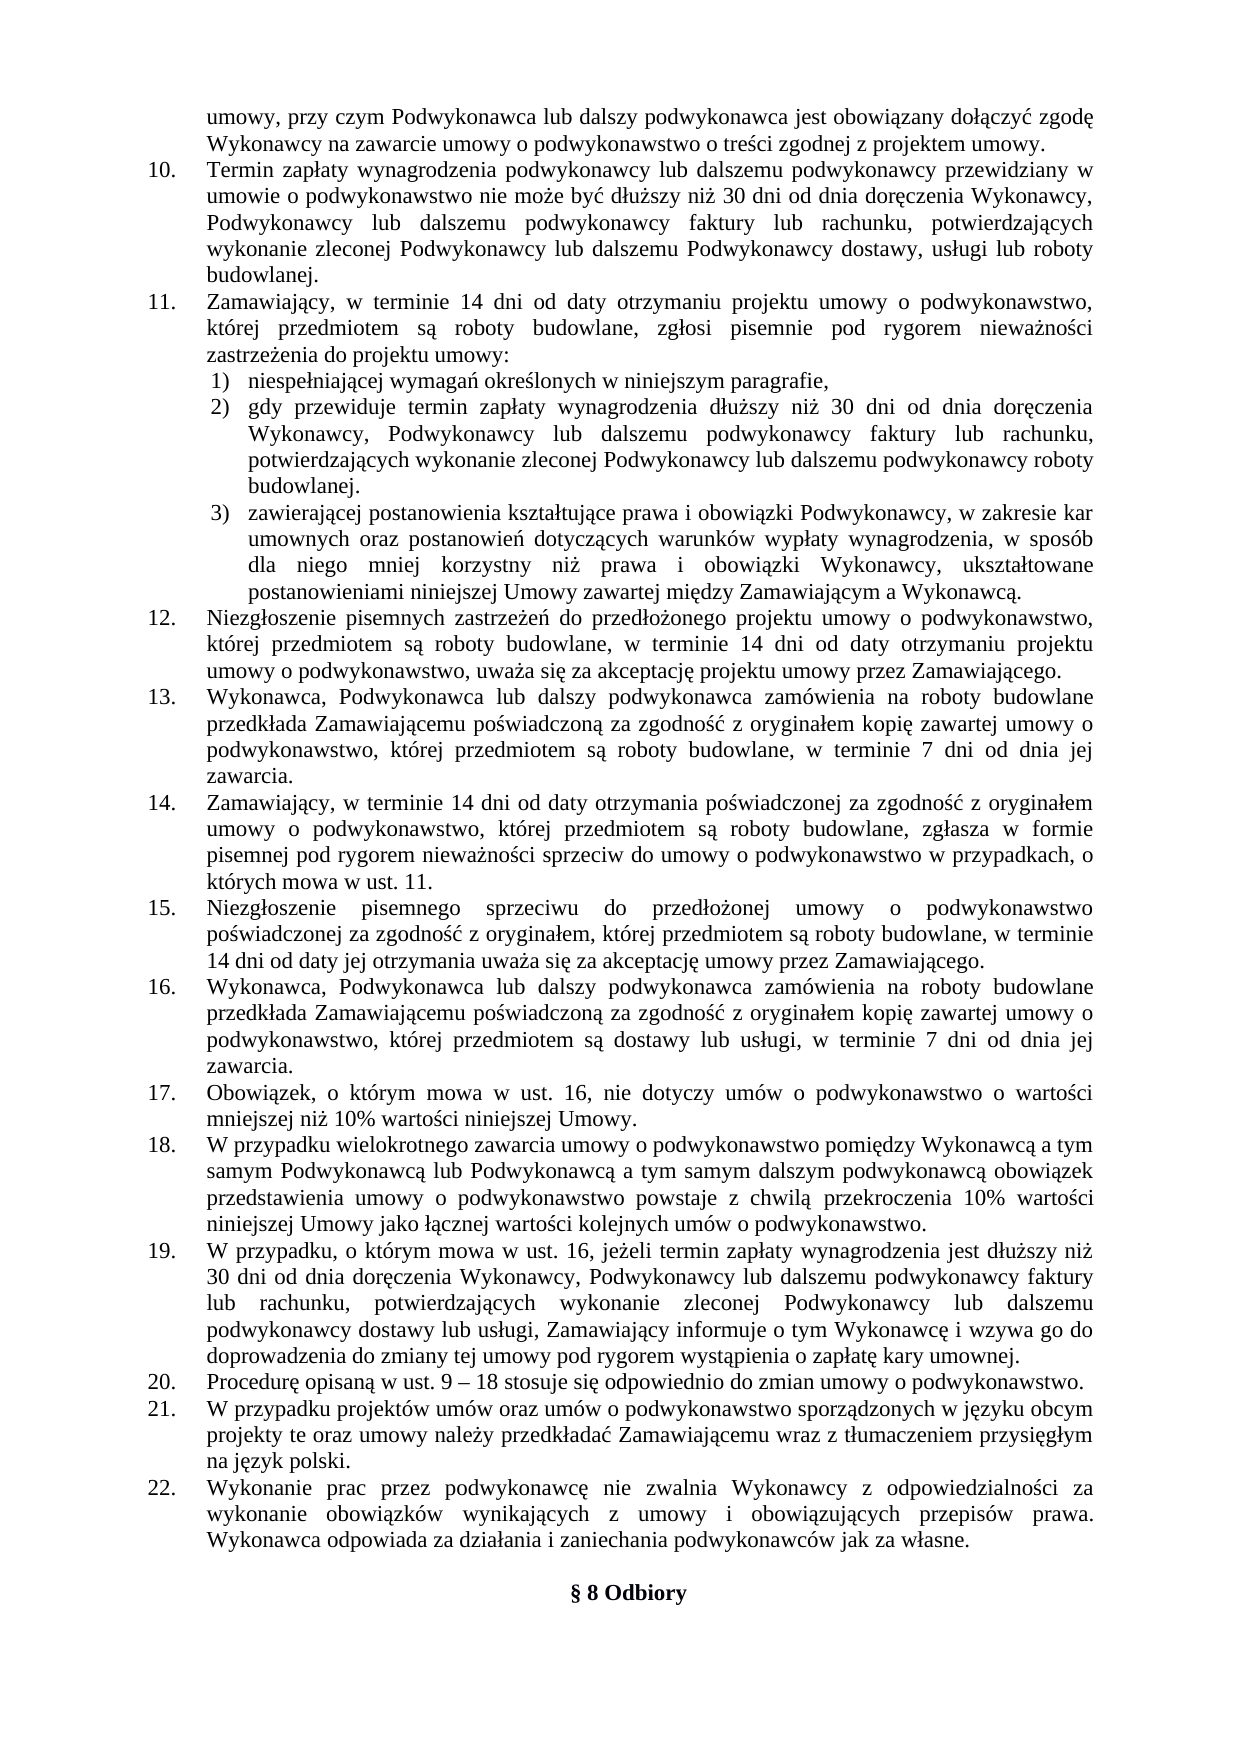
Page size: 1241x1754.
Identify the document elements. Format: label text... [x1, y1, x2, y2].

list Niezgłoszenie pisemnego sprzeciwu do przedłożonej umowy o podwykonawstwo poświadczonej za zgodność z oryginałem, której przedmiotem są roboty budowlane, w terminie 14 dni od daty jej otrzymania uważa się za akceptację umowy przez Zamawiającego. [147, 894, 1094, 973]
list Wykonanie prac przez podwykonawcę nie zwalnia Wykonawcy z odpowiedzialności za wykonanie obowiązków wynikających z umowy i obowiązujących przepisów prawa. Wykonawca odpowiada za działania i zaniechania podwykonawców jak za własne. [147, 1474, 1094, 1553]
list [147, 103, 1094, 156]
list Zamawiający, w terminie 14 dni od daty otrzymania poświadczonej za zgodność z oryginałem umowy o podwykonawstwo, której przedmiotem są roboty budowlane, zgłasza w formie pisemnej pod rygorem nieważności sprzeciw do umowy o podwykonawstwo w przypadkach, o których mowa w ust. 11. [147, 789, 1094, 894]
list Obowiązek, o którym mowa w ust. 16, nie dotyczy umów o podwykonawstwo o wartości mniejszej niż 10% wartości niniejszej Umowy. [147, 1078, 1094, 1131]
subtitle § 8 Odbiory [367, 1579, 890, 1606]
list zawierającej postanowienia kształtujące prawa i obowiązki Podwykonawcy, w zakresie kar umownych oraz postanowień dotyczących warunków wypłaty wynagrodzenia, w sposób dla niego mniej korzystny niż prawa i obowiązki Wykonawcy, ukształtowane postanowieniami niniejszej Umowy zawartej między Zamawiającym a Wykonawcą. [210, 499, 1094, 604]
list W przypadku wielokrotnego zawarcia umowy o podwykonawstwo pomiędzy Wykonawcą a tym samym Podwykonawcą lub Podwykonawcą a tym samym dalszym podwykonawcą obowiązek przedstawienia umowy o podwykonawstwo powstaje z chwilą przekroczenia 10% wartości niniejszej Umowy jako łącznej wartości kolejnych umów o podwykonawstwo. [147, 1131, 1094, 1237]
list niespełniającej wymagań określonych w niniejszym paragrafie, [210, 367, 1094, 393]
list Niezgłoszenie pisemnych zastrzeżeń do przedłożonego projektu umowy o podwykonawstwo, której przedmiotem są roboty budowlane, w terminie 14 dni od daty otrzymaniu projektu umowy o podwykonawstwo, uważa się za akceptację projektu umowy przez Zamawiającego. [147, 604, 1094, 683]
list Wykonawca, Podwykonawca lub dalszy podwykonawca zamówienia na roboty budowlane przedkłada Zamawiającemu poświadczoną za zgodność z oryginałem kopię zawartej umowy o podwykonawstwo, której przedmiotem są dostawy lub usługi, w terminie 7 dni od dnia jej zawarcia. [147, 973, 1094, 1078]
list Zamawiający, w terminie 14 dni od daty otrzymaniu projektu umowy o podwykonawstwo, której przedmiotem są roboty budowlane, zgłosi pisemnie pod rygorem nieważności zastrzeżenia do projektu umowy: [147, 288, 1094, 367]
list Termin zapłaty wynagrodzenia podwykonawcy lub dalszemu podwykonawcy przewidziany w umowie o podwykonawstwo nie może być dłuższy niż 30 dni od dnia doręczenia Wykonawcy, Podwykonawcy lub dalszemu podwykonawcy faktury lub rachunku, potwierdzających wykonanie zleconej Podwykonawcy lub dalszemu Podwykonawcy dostawy, usługi lub roboty budowlanej. [147, 156, 1094, 288]
list Wykonawca, Podwykonawca lub dalszy podwykonawca zamówienia na roboty budowlane przedkłada Zamawiającemu poświadczoną za zgodność z oryginałem kopię zawartej umowy o podwykonawstwo, której przedmiotem są roboty budowlane, w terminie 7 dni od dnia jej zawarcia. [147, 683, 1094, 789]
list gdy przewiduje termin zapłaty wynagrodzenia dłuższy niż 30 dni od dnia doręczenia Wykonawcy, Podwykonawcy lub dalszemu podwykonawcy faktury lub rachunku, potwierdzających wykonanie zleconej Podwykonawcy lub dalszemu podwykonawcy roboty budowlanej. [210, 393, 1094, 499]
list W przypadku, o którym mowa w ust. 16, jeżeli termin zapłaty wynagrodzenia jest dłuższy niż 30 dni od dnia doręczenia Wykonawcy, Podwykonawcy lub dalszemu podwykonawcy faktury lub rachunku, potwierdzających wykonanie zleconej Podwykonawcy lub dalszemu podwykonawcy dostawy lub usługi, Zamawiający informuje o tym Wykonawcę i wzywa go do doprowadzenia do zmiany tej umowy pod rygorem wystąpienia o zapłatę kary umownej. [147, 1237, 1094, 1368]
list W przypadku projektów umów oraz umów o podwykonawstwo sporządzonych w języku obcym projekty te oraz umowy należy przedkładać Zamawiającemu wraz z tłumaczeniem przysięgłym na język polski. [147, 1395, 1094, 1474]
list Procedurę opisaną w ust. 9 – 18 stosuje się odpowiednio do zmian umowy o podwykonawstwo. [147, 1368, 1094, 1395]
